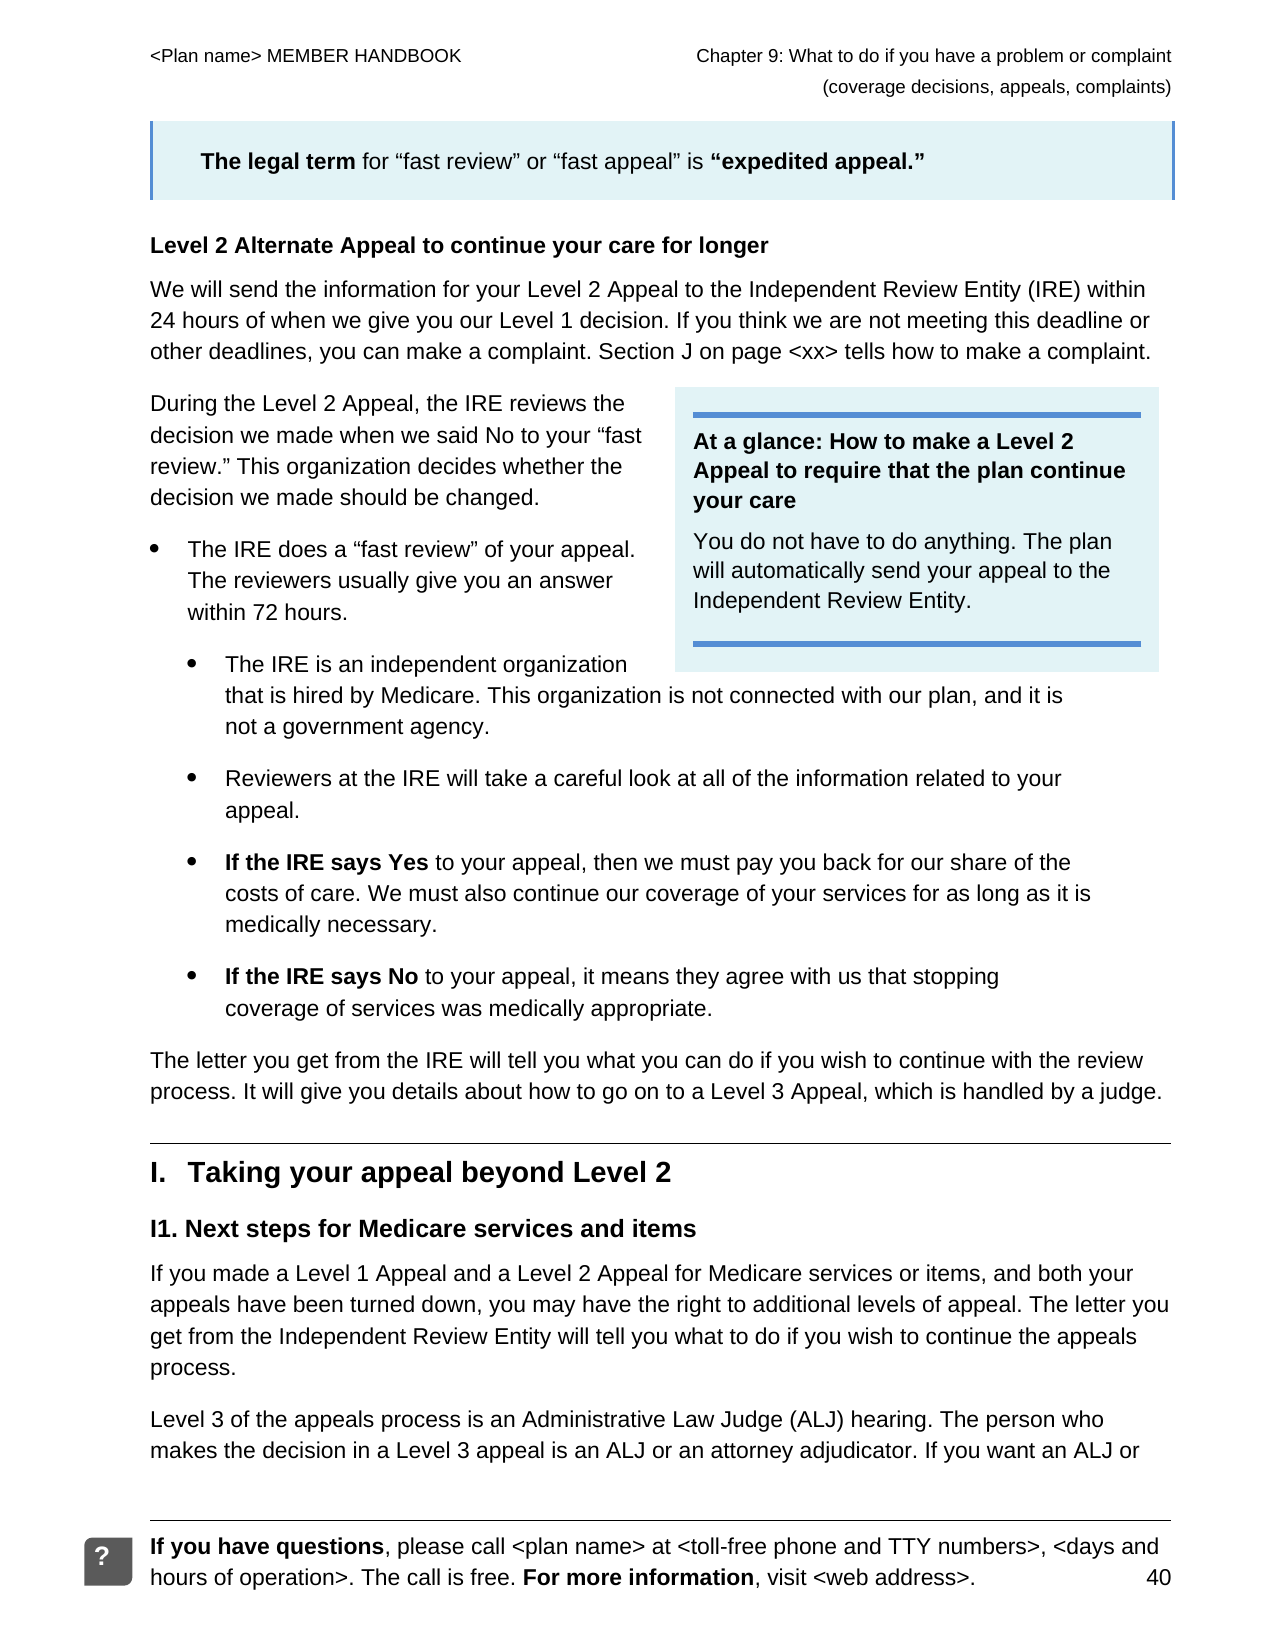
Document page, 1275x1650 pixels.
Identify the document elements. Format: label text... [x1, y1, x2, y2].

text We will send the information for your Level 2 Appeal to the Independent Review Entity (IRE) within 24 hours of when we give you our Level 1 decision. If you think we are not meeting this deadline or other deadlines, you can make a complaint. Section J on page <xx> tells how to make a complaint. [150, 272, 1171, 366]
subtitle I1. Next steps for Medicare services and items [150, 1211, 1096, 1244]
list If the IRE says Yes to your appeal, then we must pay you back for our share of the costs of care. We must also continue our coverage of your services for as long as it is medically necessary. [187, 845, 1096, 939]
subtitle Taking your appeal beyond Level 2 [150, 1144, 1171, 1190]
subtitle Level 2 Alternate Appeal to continue your care for longer [150, 226, 1096, 260]
text The letter you get from the IRE will tell you what you can do if you wish to continue with the review process. It will give you details about how to go on to a Level 3 Appeal, which is handled by a judge. [150, 1043, 1171, 1106]
table_header The legal term for “fast review” or “fast appeal” is “expedited appeal.” [153, 124, 1172, 197]
list If the IRE says No to your appeal, it means they agree with us that stopping coverage of services was medically appropriate. [187, 960, 1096, 1022]
list The IRE does a “fast review” of your appeal. The reviewers usually give you an answer within 72 hours. [150, 533, 675, 626]
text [150, 1402, 1171, 1465]
table_header At a glance: How to make a Level 2 Appeal to require that the plan continue your care You do not have to do anything. The plan will automatically send your appeal to the Independent Review Entity. [688, 399, 1146, 660]
list Reviewers at the IRE will take a careful look at all of the information related to your appeal. [187, 762, 1096, 824]
list The IRE is an independent organization that is hired by Medicare. This organization is not connected with our plan, and it is not a government agency. [187, 647, 1096, 741]
text During the Level 2 Appeal, the IRE reviews the decision we made when we said No to your “fast review.” This organization decides whether the decision we made should be changed. [150, 387, 675, 512]
text If you made a Level 1 Appeal and a Level 2 Appeal for Medicare services or items, and both your appeals have been turned down, you may have the right to additional levels of appeal. The letter you get from the Independent Review Entity will tell you what to do if you wish to continue the appeals process. [150, 1257, 1171, 1382]
